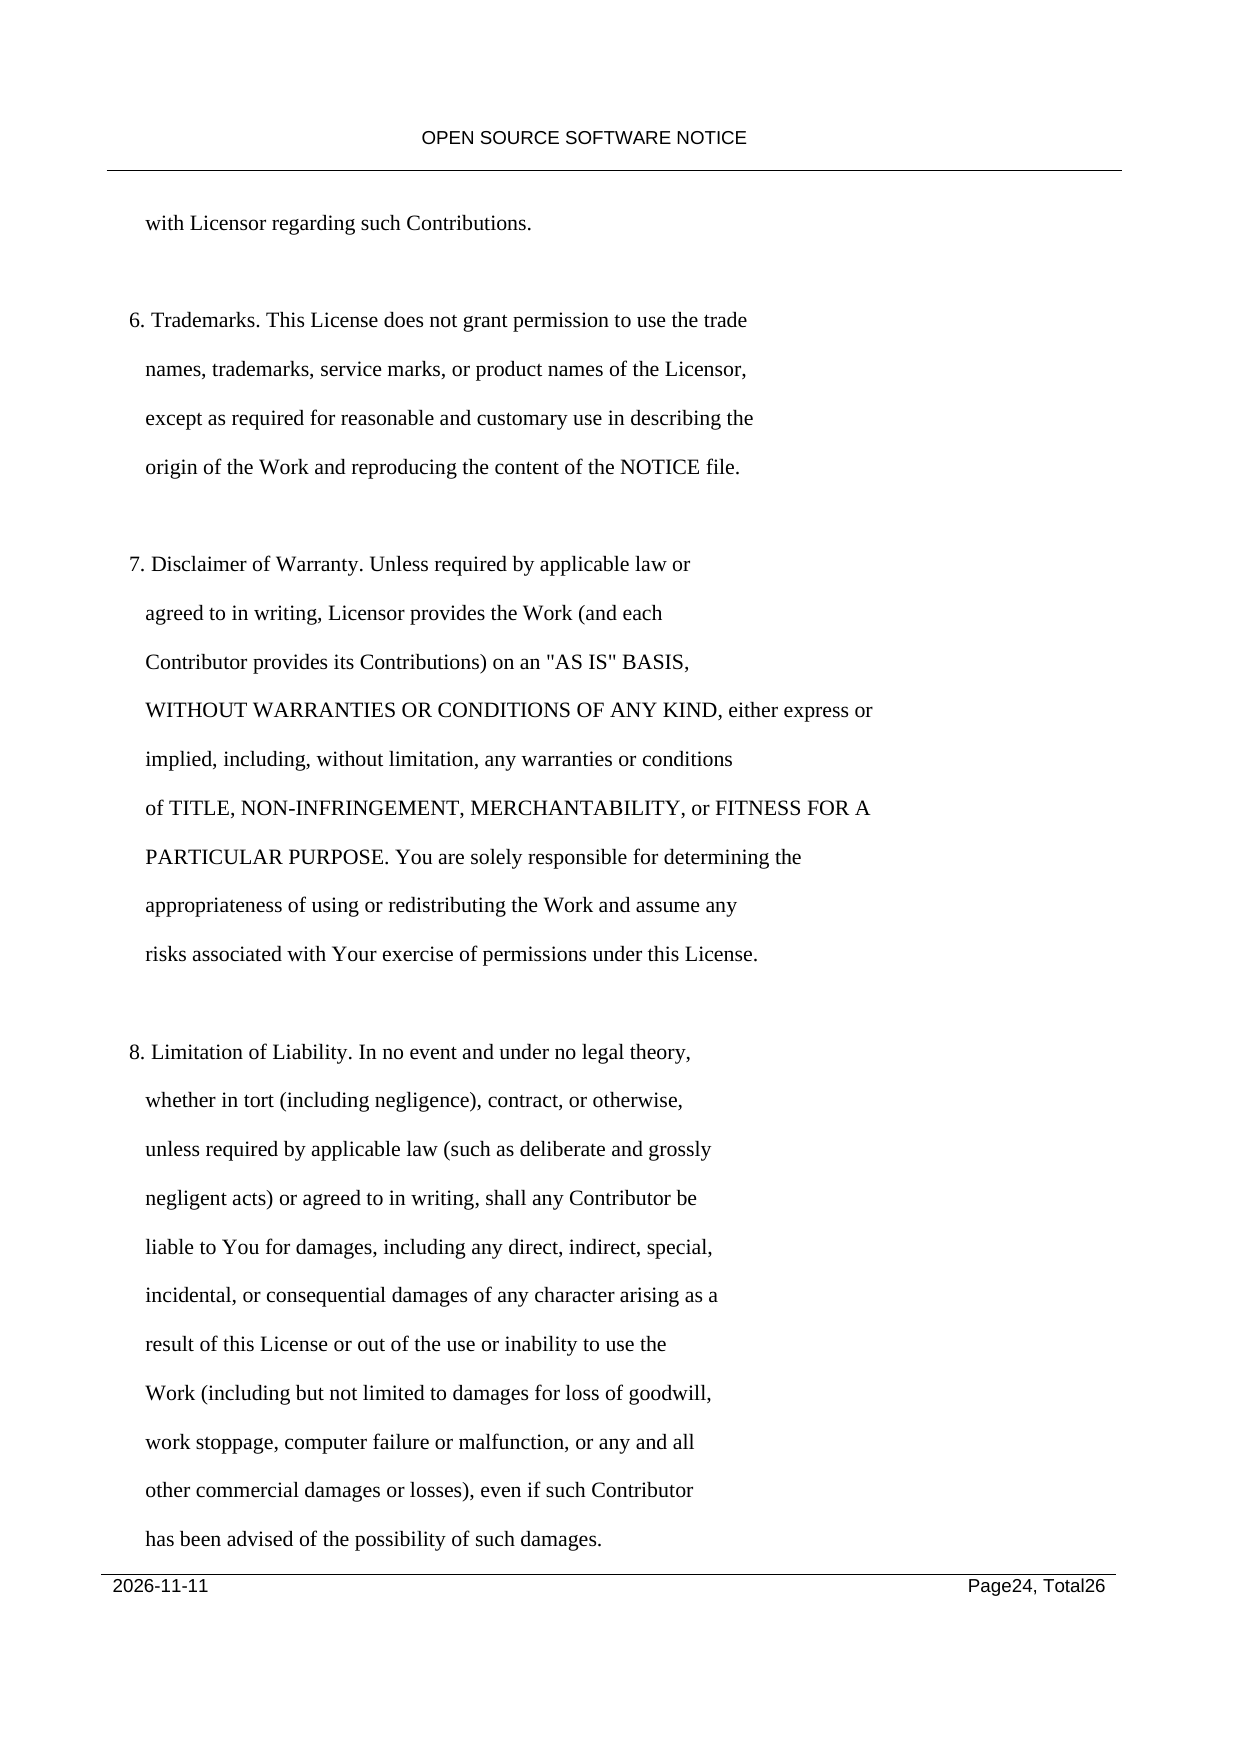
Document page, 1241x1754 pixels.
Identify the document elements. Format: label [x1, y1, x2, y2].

text [112, 206, 1128, 1555]
